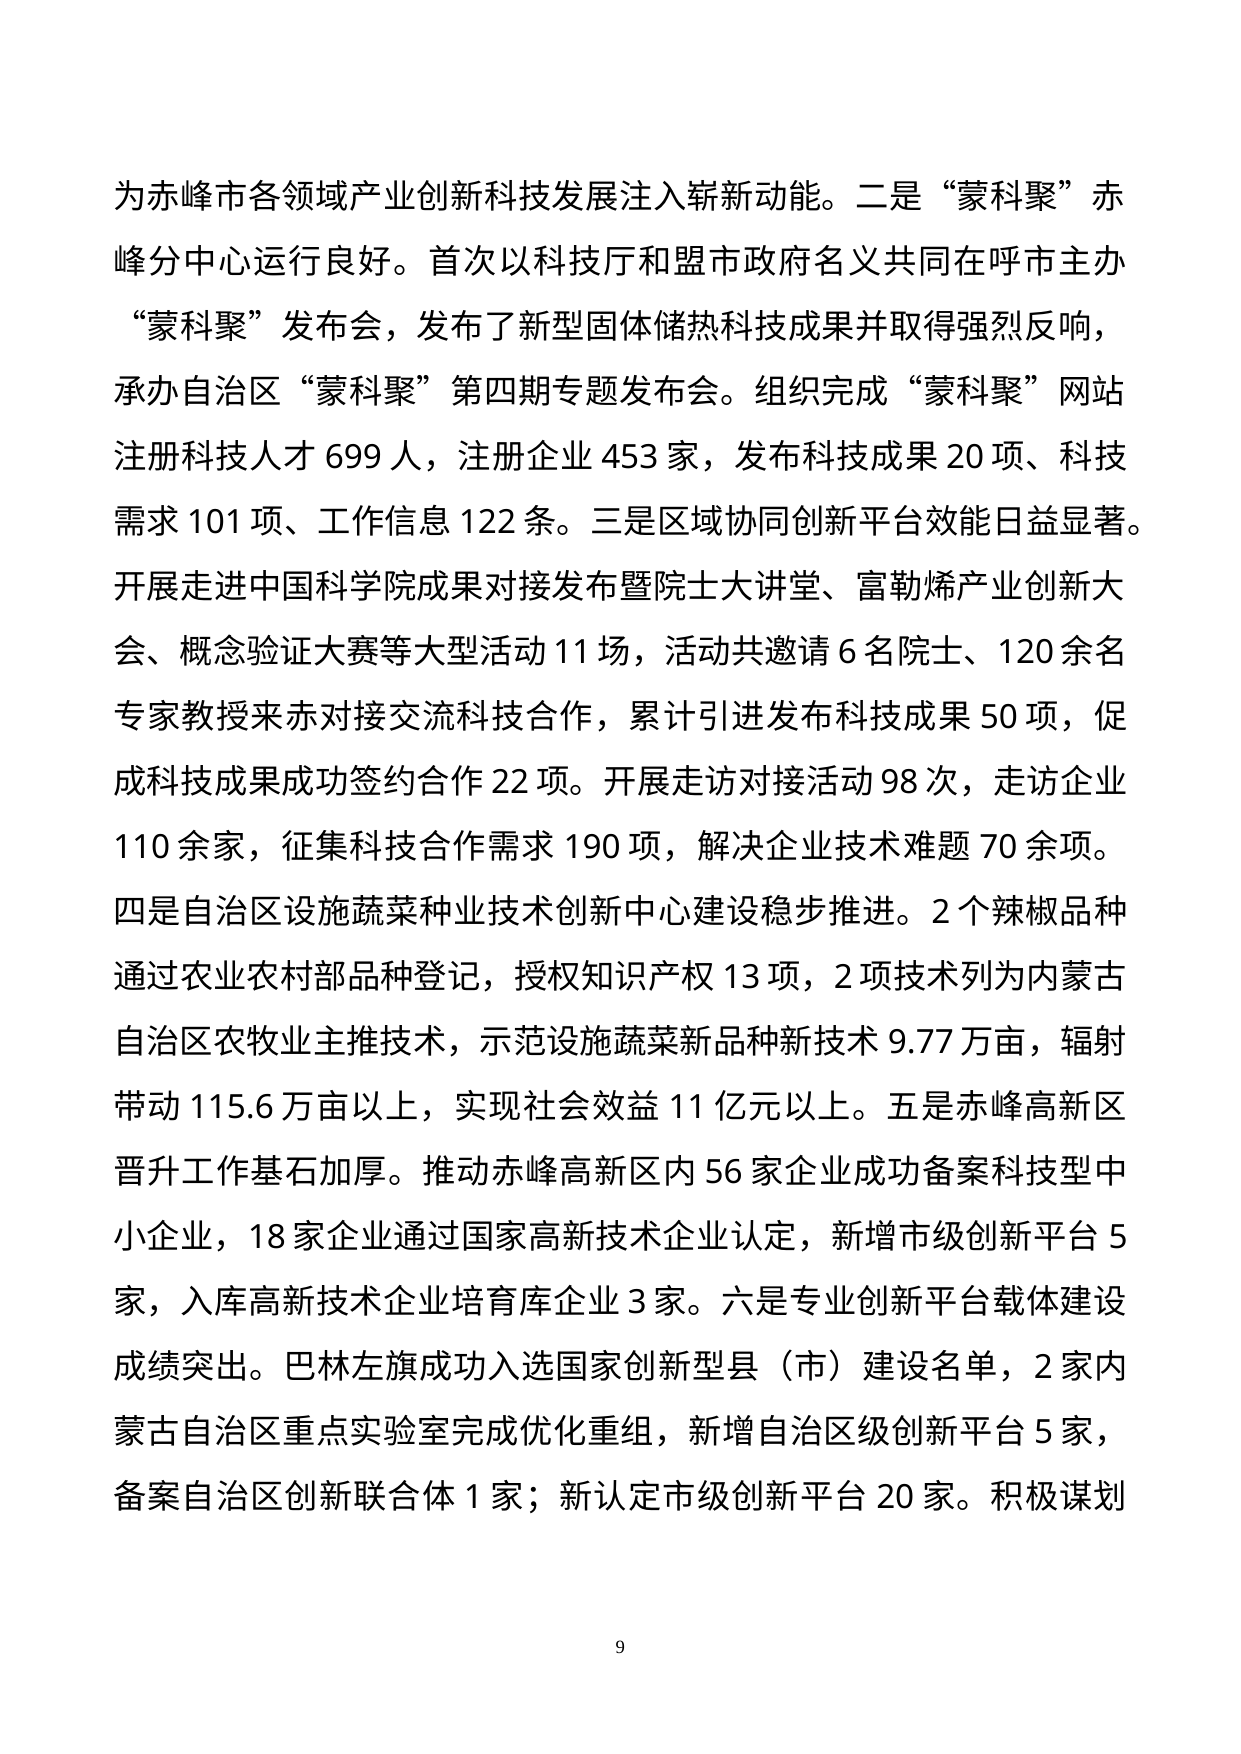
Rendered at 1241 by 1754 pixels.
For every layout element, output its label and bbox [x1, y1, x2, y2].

text [113, 162, 1127, 1527]
